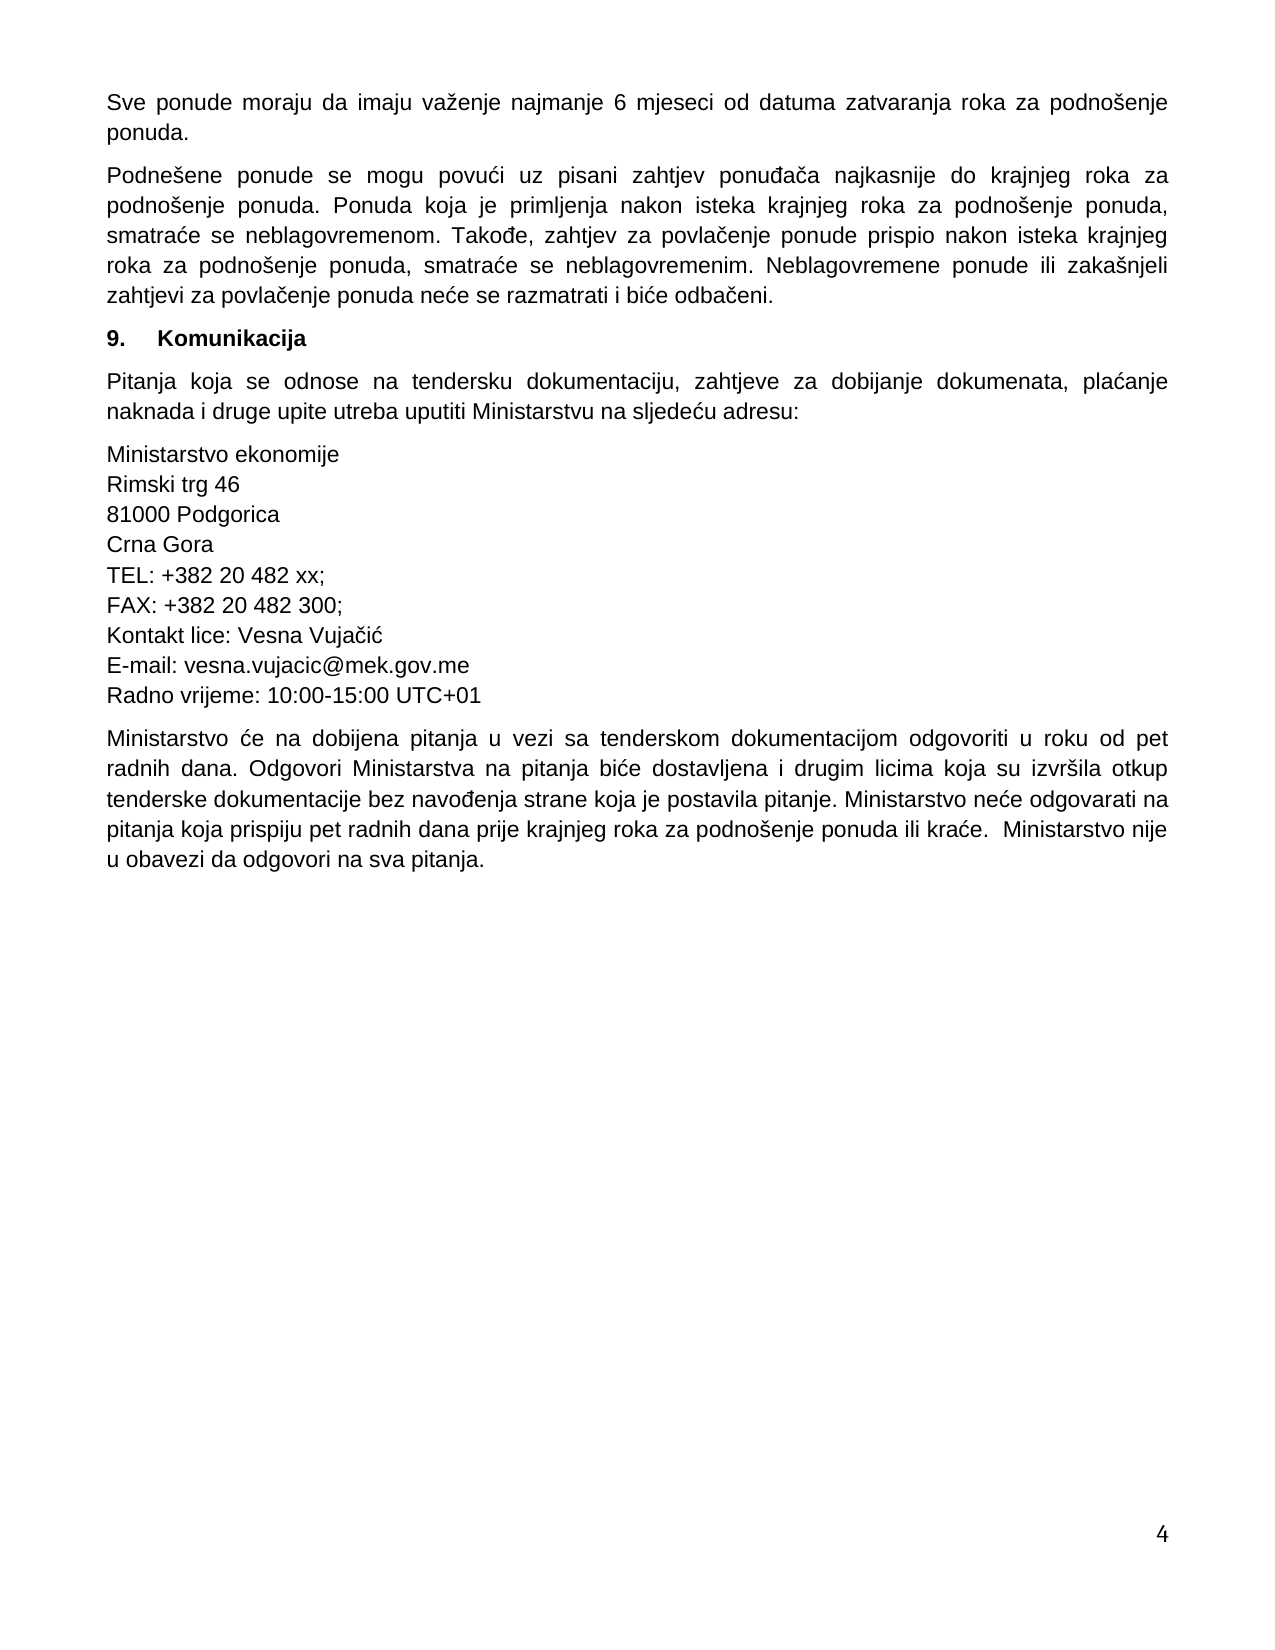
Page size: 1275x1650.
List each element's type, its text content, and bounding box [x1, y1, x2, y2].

text 81000 Podgorica [106, 501, 1169, 527]
subtitle 9. Komunikacija [106, 325, 1169, 351]
text Kontakt lice: Vesna Vujačić [106, 622, 1169, 648]
text Podnešene ponude se mogu povući uz pisani zahtjev ponuđača najkasnije do krajnjeg roka za podnošenje ponuda. Ponuda koja je primljenja nakon isteka krajnjeg roka za podnošenje ponuda, smatraće se neblagovremenom. Takođe, zahtjev za povlačenje ponude prispio nakon isteka krajnjeg roka za podnošenje ponuda, smatraće se neblagovremenim. Neblagovremene ponude ili zakašnjeli zahtjevi za povlačenje ponuda neće se razmatrati i biće odbačeni. [106, 162, 1169, 309]
text Sve ponude moraju da imaju važenje najmanje 6 mjeseci od datuma zatvaranja roka za podnošenje ponuda. [106, 89, 1169, 145]
text TEL: +382 20 482 xx; [106, 562, 1169, 588]
text Crna Gora [106, 531, 1169, 558]
text Pitanja koja se odnose na tendersku dokumentaciju, zahtjeve za dobijanje dokumenata, plaćanje naknada i druge upite utreba uputiti Ministarstvu na sljedeću adresu: [106, 368, 1169, 424]
text Ministarstvo ekonomije [106, 441, 1169, 467]
text Rimski trg 46 [106, 471, 1169, 497]
text FAX: +382 20 482 300; [106, 592, 1169, 618]
text Ministarstvo će na dobijena pitanja u vezi sa tenderskom dokumentacijom odgovoriti u roku od pet radnih dana. Odgovori Ministarstva na pitanja biće dostavljena i drugim licima koja su izvršila otkup tenderske dokumentacije bez navođenja strane koja je postavila pitanje. Ministarstvo neće odgovarati na pitanja koja prispiju pet radnih dana prije krajnjeg roka za podnošenje ponuda ili kraće. Ministarstvo nije u obavezi da odgovori na sva pitanja. [106, 725, 1169, 872]
text E-mail: vesna.vujacic@mek.gov.me [106, 652, 1169, 678]
text Radno vrijeme: 10:00-15:00 UTC+01 [106, 682, 1169, 709]
